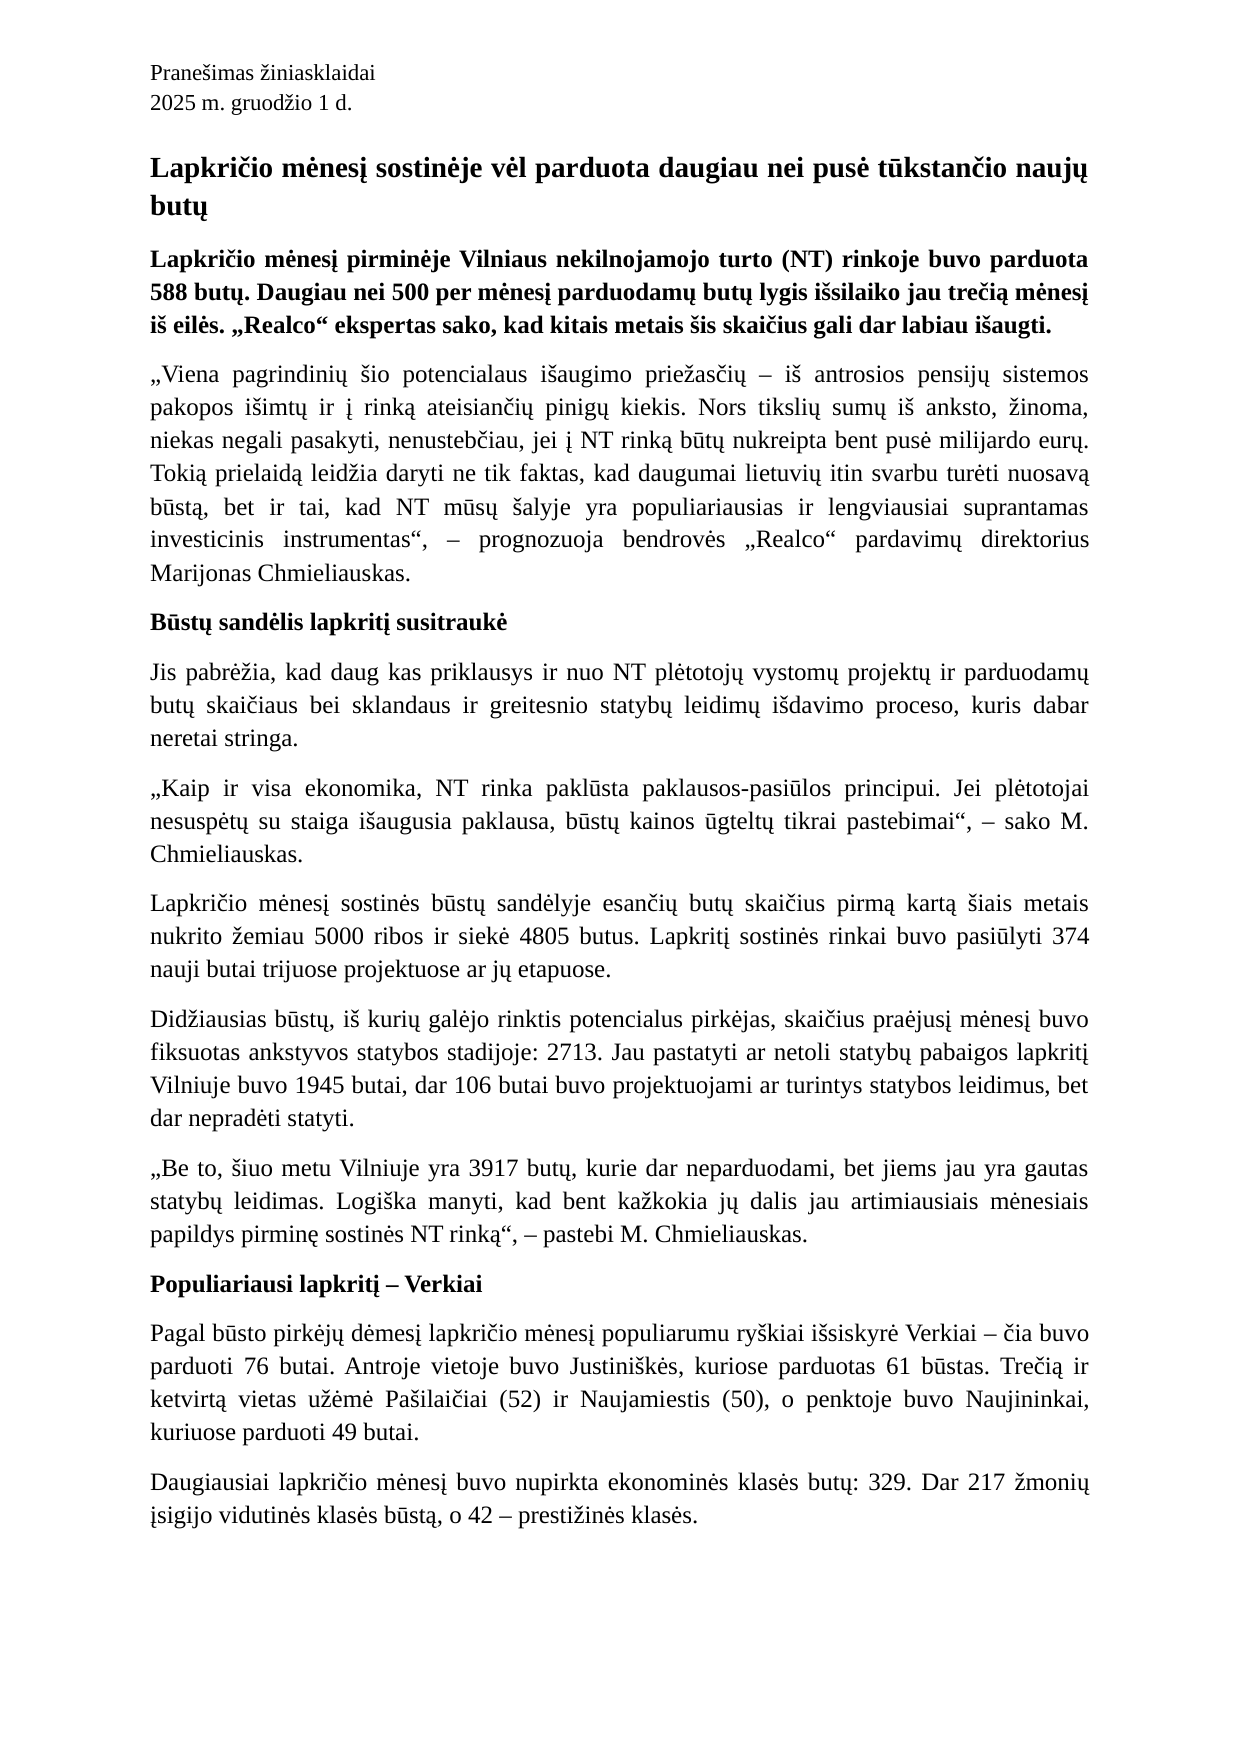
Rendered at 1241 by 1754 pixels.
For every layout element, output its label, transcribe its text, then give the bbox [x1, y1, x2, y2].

text „Viena pagrindinių šio potencialaus išaugimo priežasčių – iš antrosios pensijų sistemos pakopos išimtų ir į rinką ateisiančių pinigų kiekis. Nors tikslių sumų iš anksto, žinoma, niekas negali pasakyti, nenustebčiau, jei į NT rinką būtų nukreipta bent pusė milijardo eurų. Tokią prielaidą leidžia daryti ne tik faktas, kad daugumai lietuvių itin svarbu turėti nuosavą būstą, bet ir tai, kad NT mūsų šalyje yra populiariausias ir lengviausiai suprantamas investicinis instrumentas“, – prognozuoja bendrovės „Realco“ pardavimų direktorius Marijonas Chmieliauskas. [150, 359, 1090, 586]
text Pagal būsto pirkėjų dėmesį lapkričio mėnesį populiarumu ryškiai išsiskyrė Verkiai – čia buvo parduoti 76 butai. Antroje vietoje buvo Justiniškės, kuriose parduotas 61 būstas. Trečią ir ketvirtą vietas užėmė Pašilaičiai (52) ir Naujamiestis (50), o penktoje buvo Naujininkai, kuriuose parduoti 49 butai. [150, 1318, 1090, 1446]
text Lapkričio mėnesį sostinės būstų sandėlyje esančių butų skaičius pirmą kartą šiais metais nukrito žemiau 5000 ribos ir siekė 4805 butus. Lapkritį sostinės rinkai buvo pasiūlyti 374 nauji butai trijuose projektuose ar jų etapuose. [150, 888, 1090, 983]
text „Kaip ir visa ekonomika, NT rinka paklūsta paklausos-pasiūlos principui. Jei plėtotojai nesuspėtų su staiga išaugusia paklausa, būstų kainos ūgteltų tikrai pastebimai“, – sako M. Chmieliauskas. [150, 773, 1090, 867]
text Lapkričio mėnesį pirminėje Vilniaus nekilnojamojo turto (NT) rinkoje buvo parduota 588 butų. Daugiau nei 500 per mėnesį parduodamų butų lygis išsilaiko jau trečią mėnesį iš eilės. „Realco“ ekspertas sako, kad kitais metais šis skaičius gali dar labiau išaugti. [150, 244, 1090, 338]
text Jis pabrėžia, kad daug kas priklausys ir nuo NT plėtotojų vystomų projektų ir parduodamų butų skaičiaus bei sklandaus ir greitesnio statybų leidimų išdavimo proceso, kuris dabar neretai stringa. [150, 657, 1090, 752]
text Populiariausi lapkritį – Verkiai [150, 1269, 1090, 1297]
text „Be to, šiuo metu Vilniuje yra 3917 butų, kurie dar neparduodami, bet jiems jau yra gautas statybų leidimas. Logiška manyti, kad bent kažkokia jų dalis jau artimiausiais mėnesiais papildys pirminę sostinės NT rinką“, – pastebi M. Chmieliauskas. [150, 1153, 1090, 1248]
text Būstų sandėlis lapkritį susitraukė [150, 607, 1090, 636]
text Didžiausias būstų, iš kurių galėjo rinktis potencialus pirkėjas, skaičius praėjusį mėnesį buvo fiksuotas ankstyvos statybos stadijoje: 2713. Jau pastatyti ar netoli statybų pabaigos lapkritį Vilniuje buvo 1945 butai, dar 106 butai buvo projektuojami ar turintys statybos leidimus, bet dar nepradėti statyti. [150, 1004, 1090, 1132]
text Lapkričio mėnesį sostinėje vėl parduota daugiau nei pusė tūkstančio naujų butų [150, 150, 1090, 222]
text Daugiausiai lapkričio mėnesį buvo nupirkta ekonominės klasės butų: 329. Dar 217 žmonių įsigijo vidutinės klasės būstą, o 42 – prestižinės klasės. [150, 1467, 1090, 1529]
